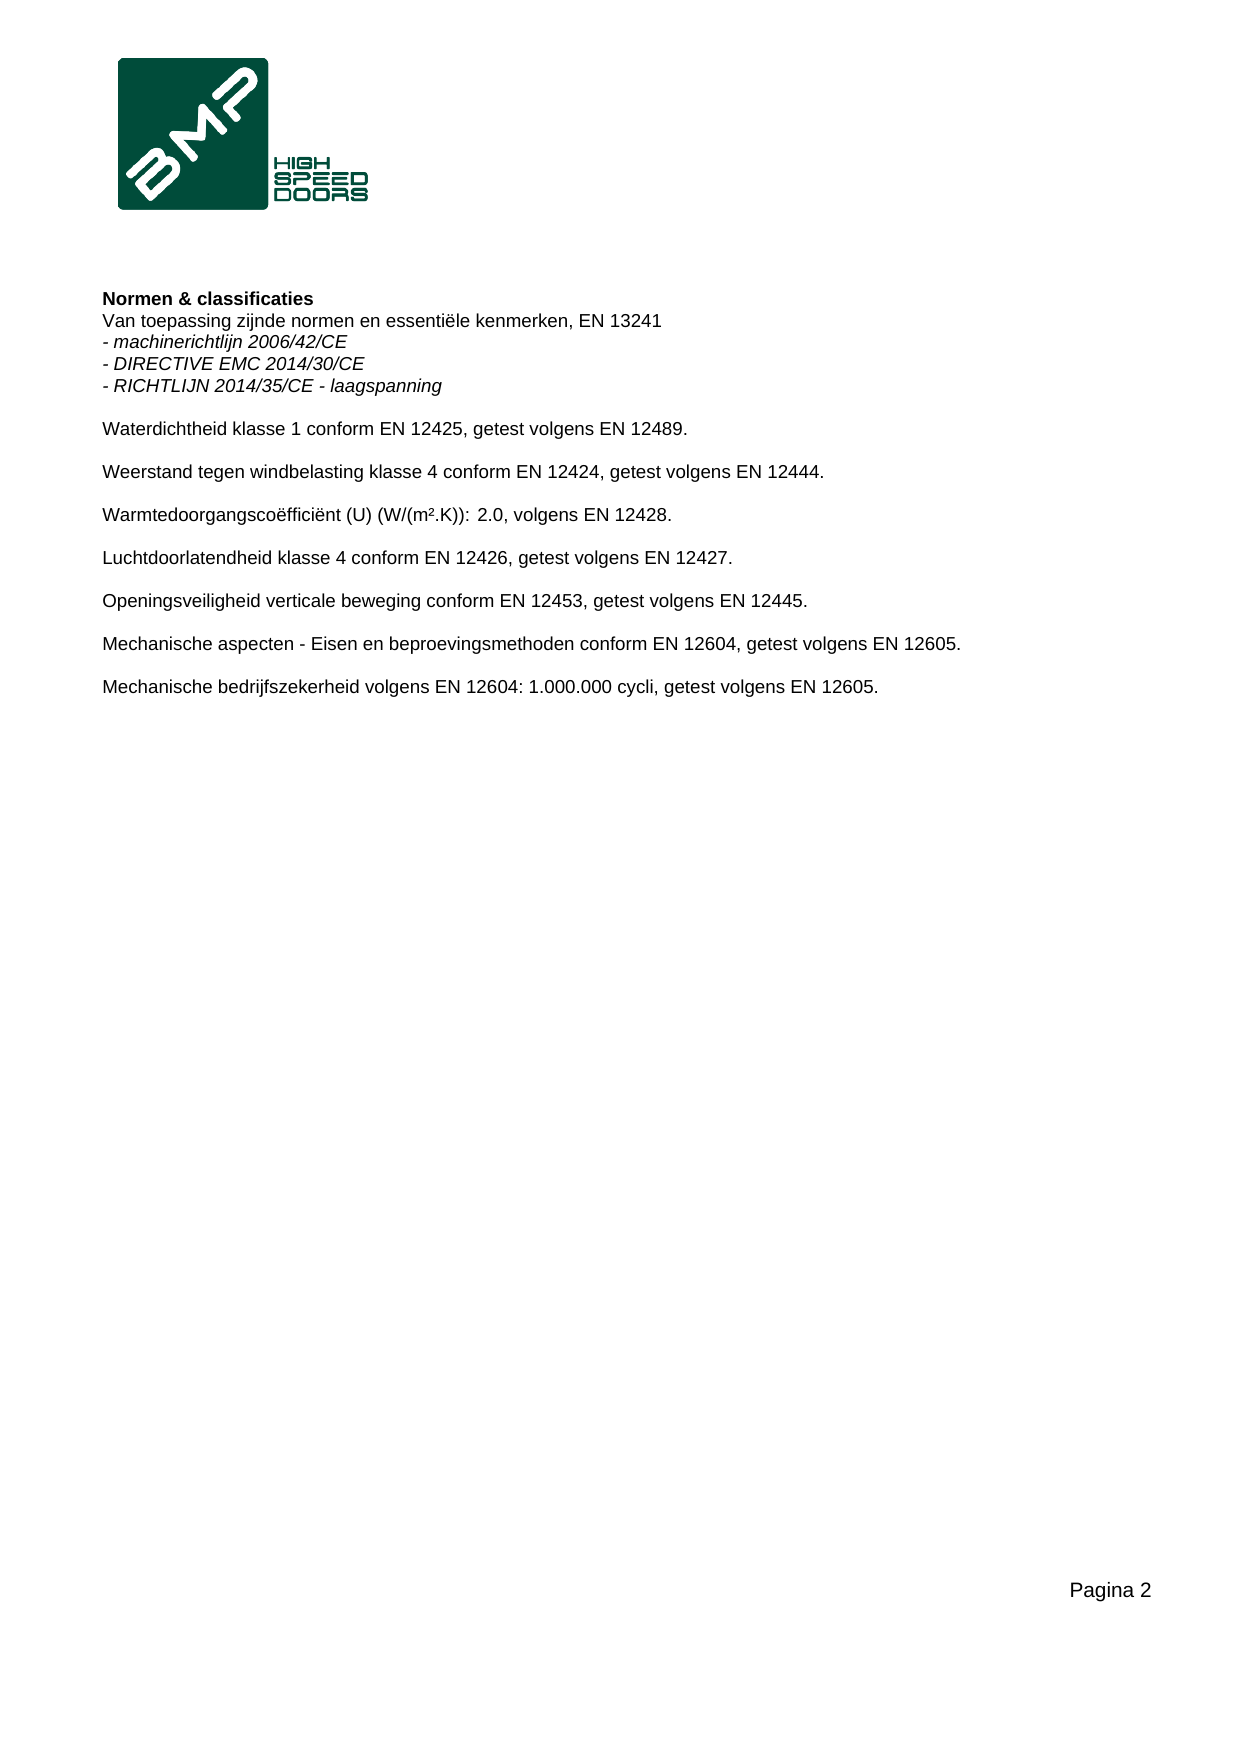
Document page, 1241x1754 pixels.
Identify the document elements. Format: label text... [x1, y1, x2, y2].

text - machinerichtlijn 2006/42/CE [102, 331, 1163, 353]
picture [118, 58, 369, 210]
text Mechanische bedrijfszekerheid volgens EN 12604: 1.000.000 cycli, getest volgens EN 12605. [102, 676, 1163, 698]
text Waterdichtheid klasse 1 conform EN 12425, getest volgens EN 12489. [102, 418, 1163, 439]
text Normen & classificaties [102, 288, 1163, 310]
text Luchtdoorlatendheid klasse 4 conform EN 12426, getest volgens EN 12427. [102, 547, 1163, 568]
text Weerstand tegen windbelasting klasse 4 conform EN 12424, getest volgens EN 12444. [102, 461, 1163, 482]
text Warmtedoorgangscoëfficiënt (U) (W/(m².K)): 2.0, volgens EN 12428. [102, 504, 1163, 525]
text Van toepassing zijnde normen en essentiële kenmerken, EN 13241 [102, 310, 1163, 331]
text Mechanische aspecten - Eisen en beproevingsmethoden conform EN 12604, getest volgens EN 12605. [102, 633, 1163, 655]
text - DIRECTIVE EMC 2014/30/CE [102, 353, 1163, 374]
text Openingsveiligheid verticale beweging conform EN 12453, getest volgens EN 12445. [102, 590, 1163, 612]
text - RICHTLIJN 2014/35/CE - laagspanning [102, 374, 1163, 396]
